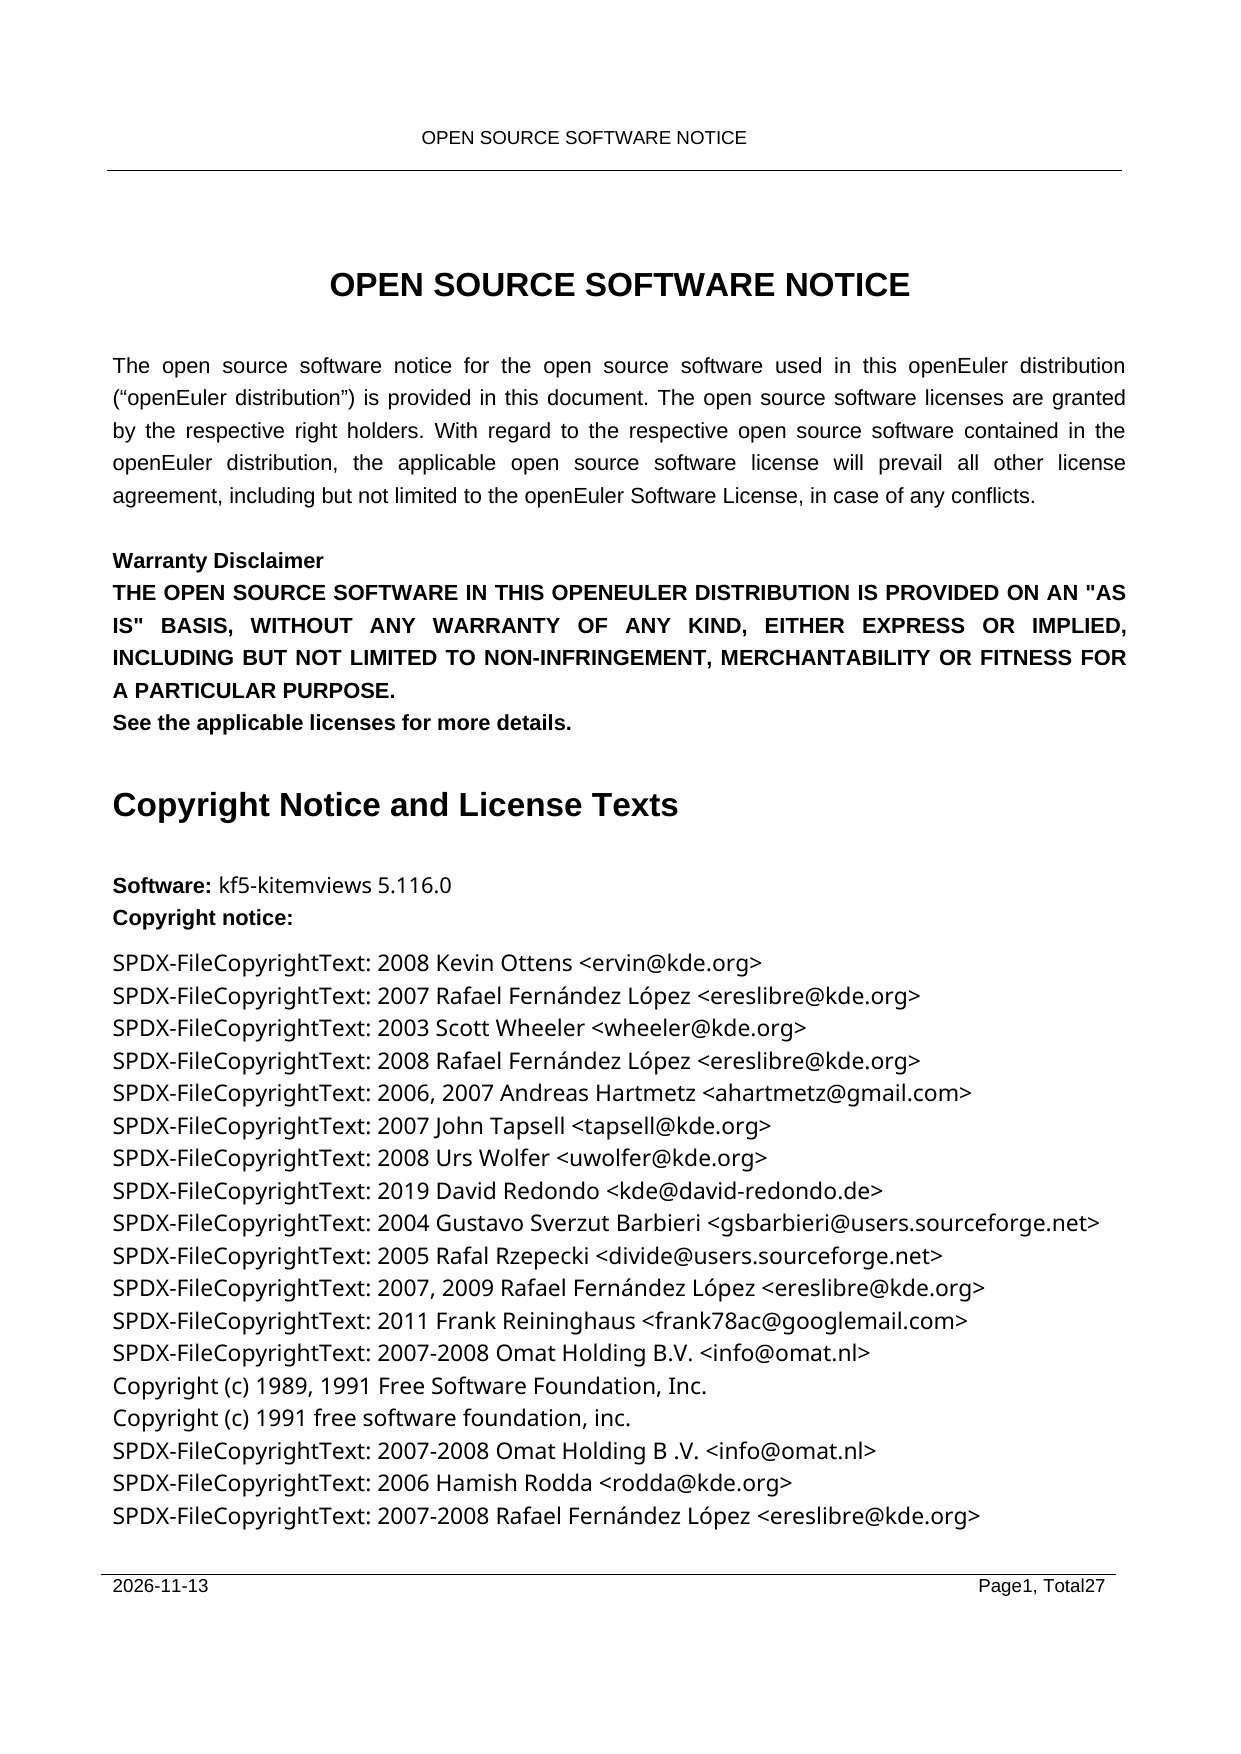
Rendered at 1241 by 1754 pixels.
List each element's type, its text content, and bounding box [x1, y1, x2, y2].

text THE OPEN SOURCE SOFTWARE IN THIS OPENEULER DISTRIBUTION IS PROVIDED ON AN "AS IS" BASIS, WITHOUT ANY WARRANTY OF ANY KIND, EITHER EXPRESS OR IMPLIED, INCLUDING BUT NOT LIMITED TO NON-INFRINGEMENT, MERCHANTABILITY OR FITNESS FOR A PARTICULAR PURPOSE. See the applicable licenses for more details. [112, 576, 1128, 739]
text Copyright Notice and License Texts [112, 771, 1128, 836]
text SPDX-FileCopyrightText: 2008 Kevin Ottens <ervin@kde.org> SPDX-FileCopyrightText: 2007 Rafael Fernández López <ereslibre@kde.org> SPDX-FileCopyrightText: 2003 Scott Wheeler <wheeler@kde.org> SPDX-FileCopyrightText: 2008 Rafael Fernández López <ereslibre@kde.org> SPDX-FileCopyrightText: 2006, 2007 Andreas Hartmetz <ahartmetz@gmail.com> SPDX-FileCopyrightText: 2007 John Tapsell <tapsell@kde.org> SPDX-FileCopyrightText: 2008 Urs Wolfer <uwolfer@kde.org> SPDX-FileCopyrightText: 2019 David Redondo <kde@david-redondo.de> SPDX-FileCopyrightText: 2004 Gustavo Sverzut Barbieri <gsbarbieri@users.sourceforge.net> SPDX-FileCopyrightText: 2005 Rafal Rzepecki <divide@users.sourceforge.net> SPDX-FileCopyrightText: 2007, 2009 Rafael Fernández López <ereslibre@kde.org> SPDX-FileCopyrightText: 2011 Frank Reininghaus <frank78ac@googlemail.com> SPDX-FileCopyrightText: 2007-2008 Omat Holding B.V. <info@omat.nl> Copyright (c) 1989, 1991 Free Software Foundation, Inc. Copyright (c) 1991 free software foundation, inc. SPDX-FileCopyrightText: 2007-2008 Omat Holding B .V. <info@omat.nl> SPDX-FileCopyrightText: 2006 Hamish Rodda <rodda@kde.org> SPDX-FileCopyrightText: 2007-2008 Rafael Fernández López <ereslibre@kde.org> [112, 947, 1128, 1564]
text Warranty Disclaimer [112, 544, 1128, 576]
text The open source software notice for the open source software used in this openEuler distribution (“openEuler distribution”) is provided in this document. The open source software licenses are granted by the respective right holders. With regard to the respective open source software contained in the openEuler distribution, the applicable open source software license will prevail all other license agreement, including but not limited to the openEuler Software License, in case of any conflicts. [112, 349, 1128, 511]
text Copyright notice: [112, 901, 1128, 934]
title Software: kf5-kitemviews 5.116.0 [112, 869, 1128, 901]
text OPEN SOURCE SOFTWARE NOTICE [112, 251, 1128, 316]
